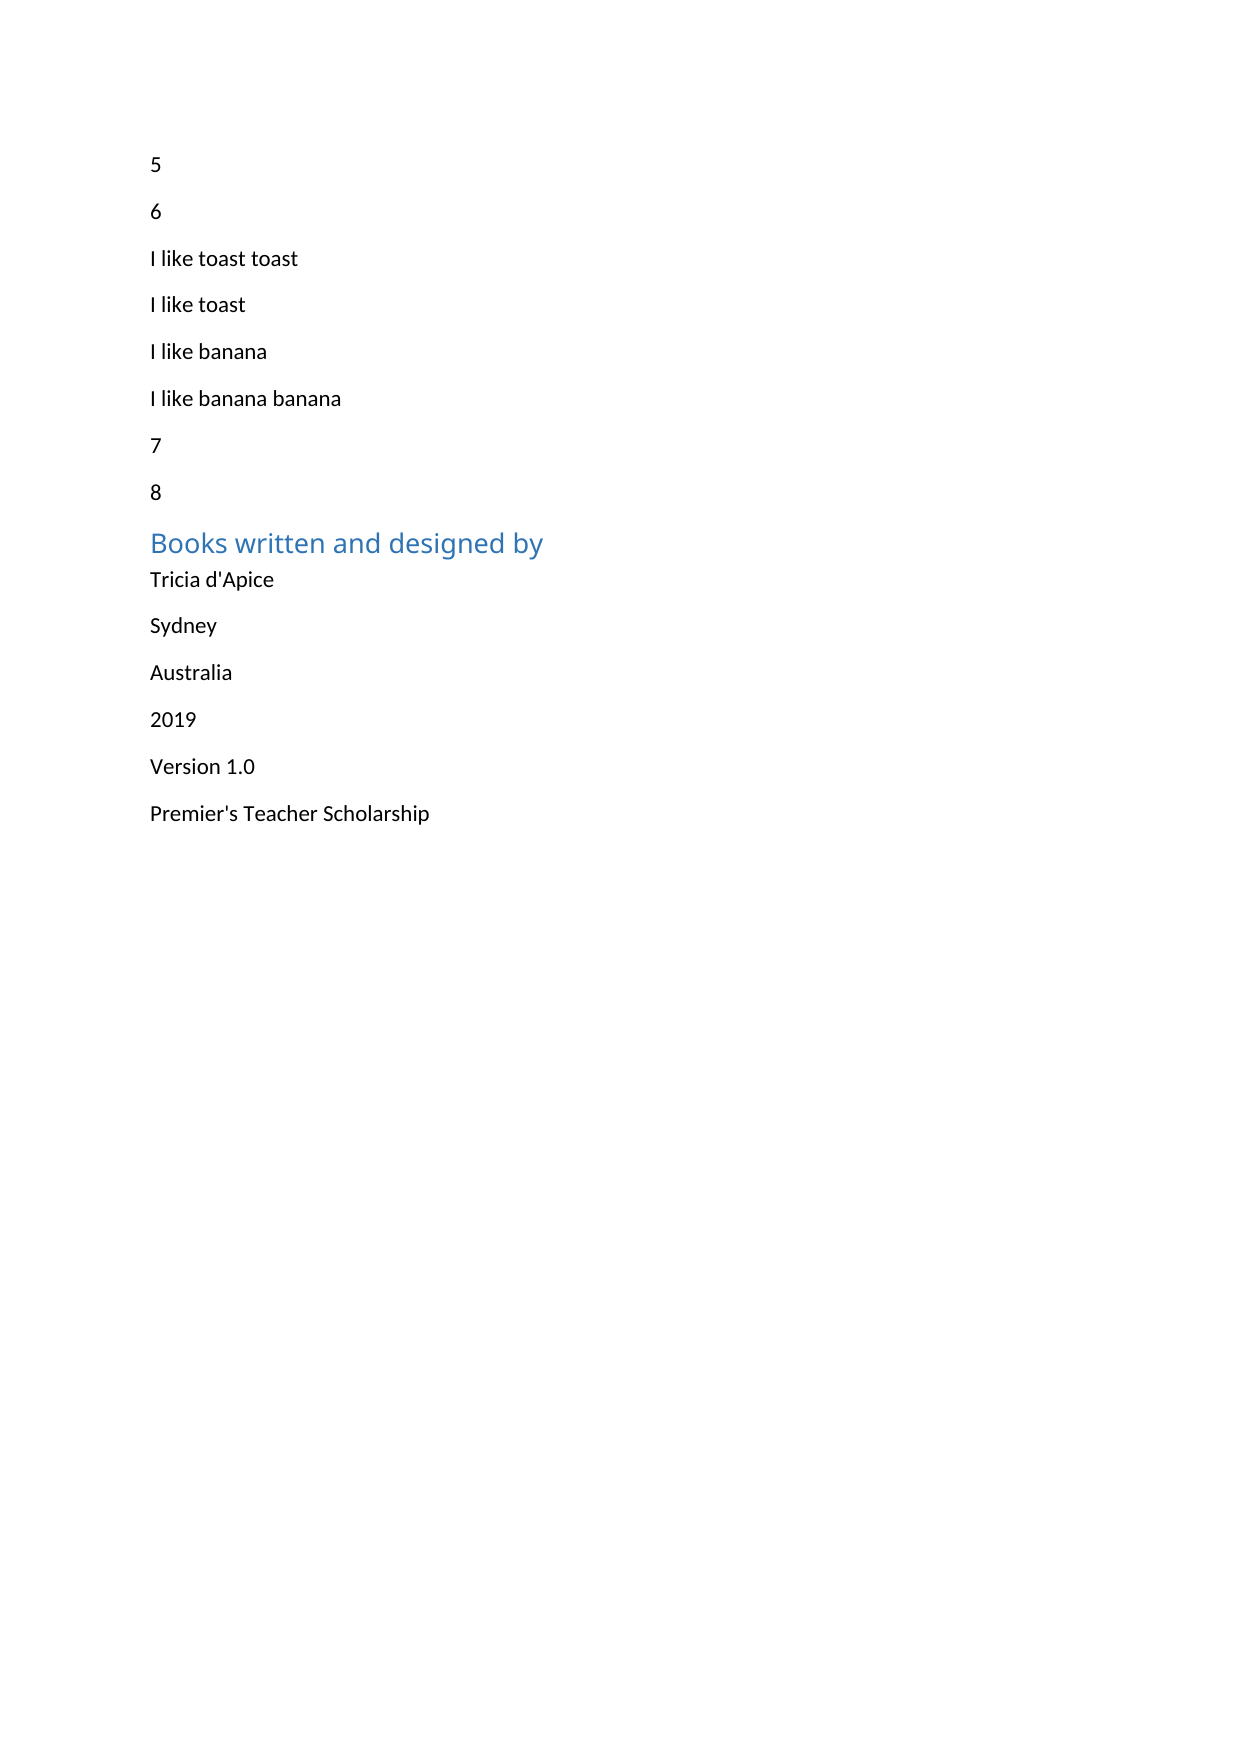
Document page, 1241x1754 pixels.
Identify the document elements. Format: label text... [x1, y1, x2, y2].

text 6 [150, 197, 1090, 225]
text 5 [150, 150, 1090, 178]
text I like toast toast [150, 244, 1090, 272]
text 7 [150, 431, 1090, 459]
text Sydney [150, 612, 1090, 640]
text 2019 [150, 705, 1090, 733]
text I like banana [150, 337, 1090, 366]
subtitle Books written and designed by [150, 525, 1090, 562]
text 8 [150, 478, 1090, 506]
text I like banana banana [150, 384, 1090, 412]
text Australia [150, 658, 1090, 687]
text I like toast [150, 291, 1090, 319]
text Premier's Teacher Scholarship [150, 799, 1090, 827]
text Tricia d'Apice [150, 565, 1090, 593]
text Version 1.0 [150, 752, 1090, 780]
